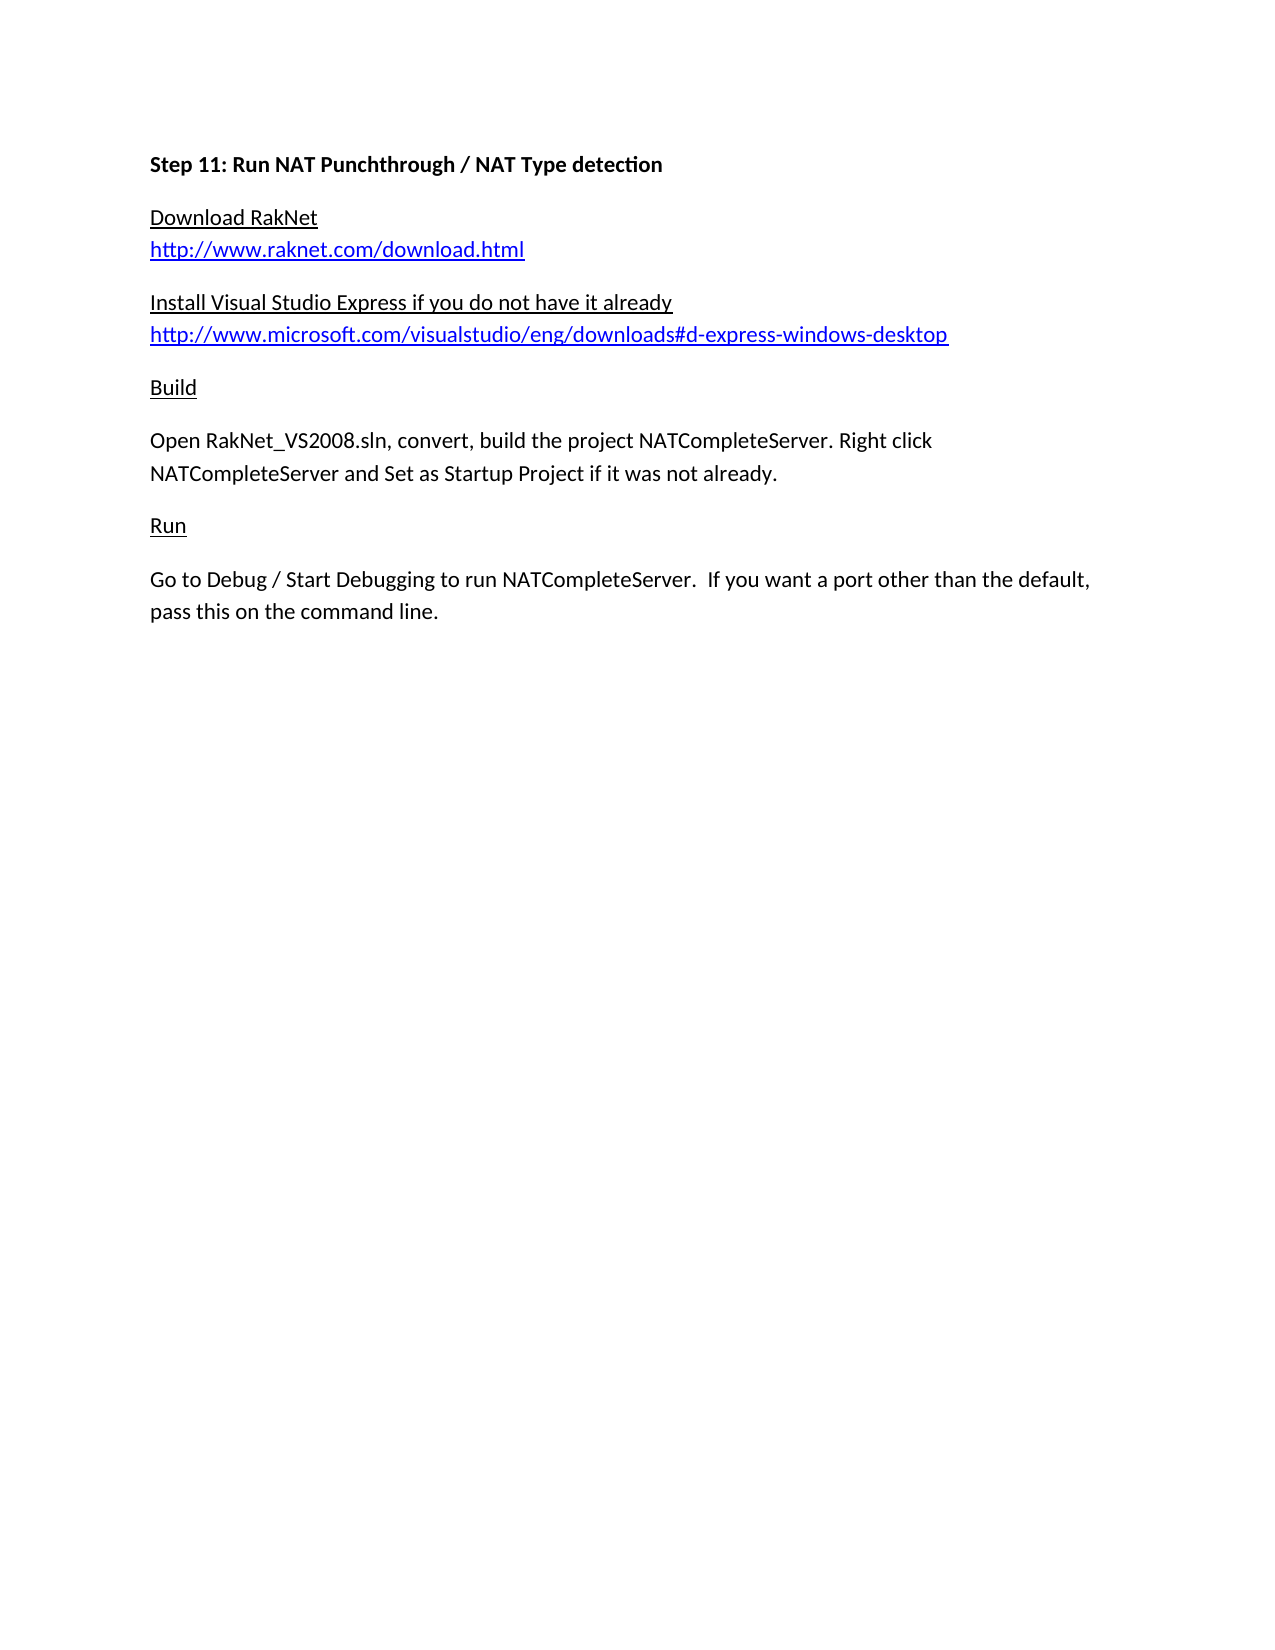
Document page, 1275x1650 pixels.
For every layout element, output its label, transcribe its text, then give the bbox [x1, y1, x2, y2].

text Install Visual Studio Express if you do not have it already http://www.microsoft.com/visualstudio/eng/downloads#d-express-windows-desktop [150, 288, 1125, 348]
text Go to Debug / Start Debugging to run NATCompleteServer. If you want a port other than the default, pass this on the command line. [150, 565, 1125, 625]
text Step 11: Run NAT Punchthrough / NAT Type detection [150, 150, 1125, 178]
text Download RakNet http://www.raknet.com/download.html [150, 203, 1125, 263]
text Run [150, 512, 1125, 540]
text Open RakNet_VS2008.sln, convert, build the project NATCompleteServer. Right click NATCompleteServer and Set as Startup Project if it was not already. [150, 426, 1125, 487]
text Build [150, 373, 1125, 401]
